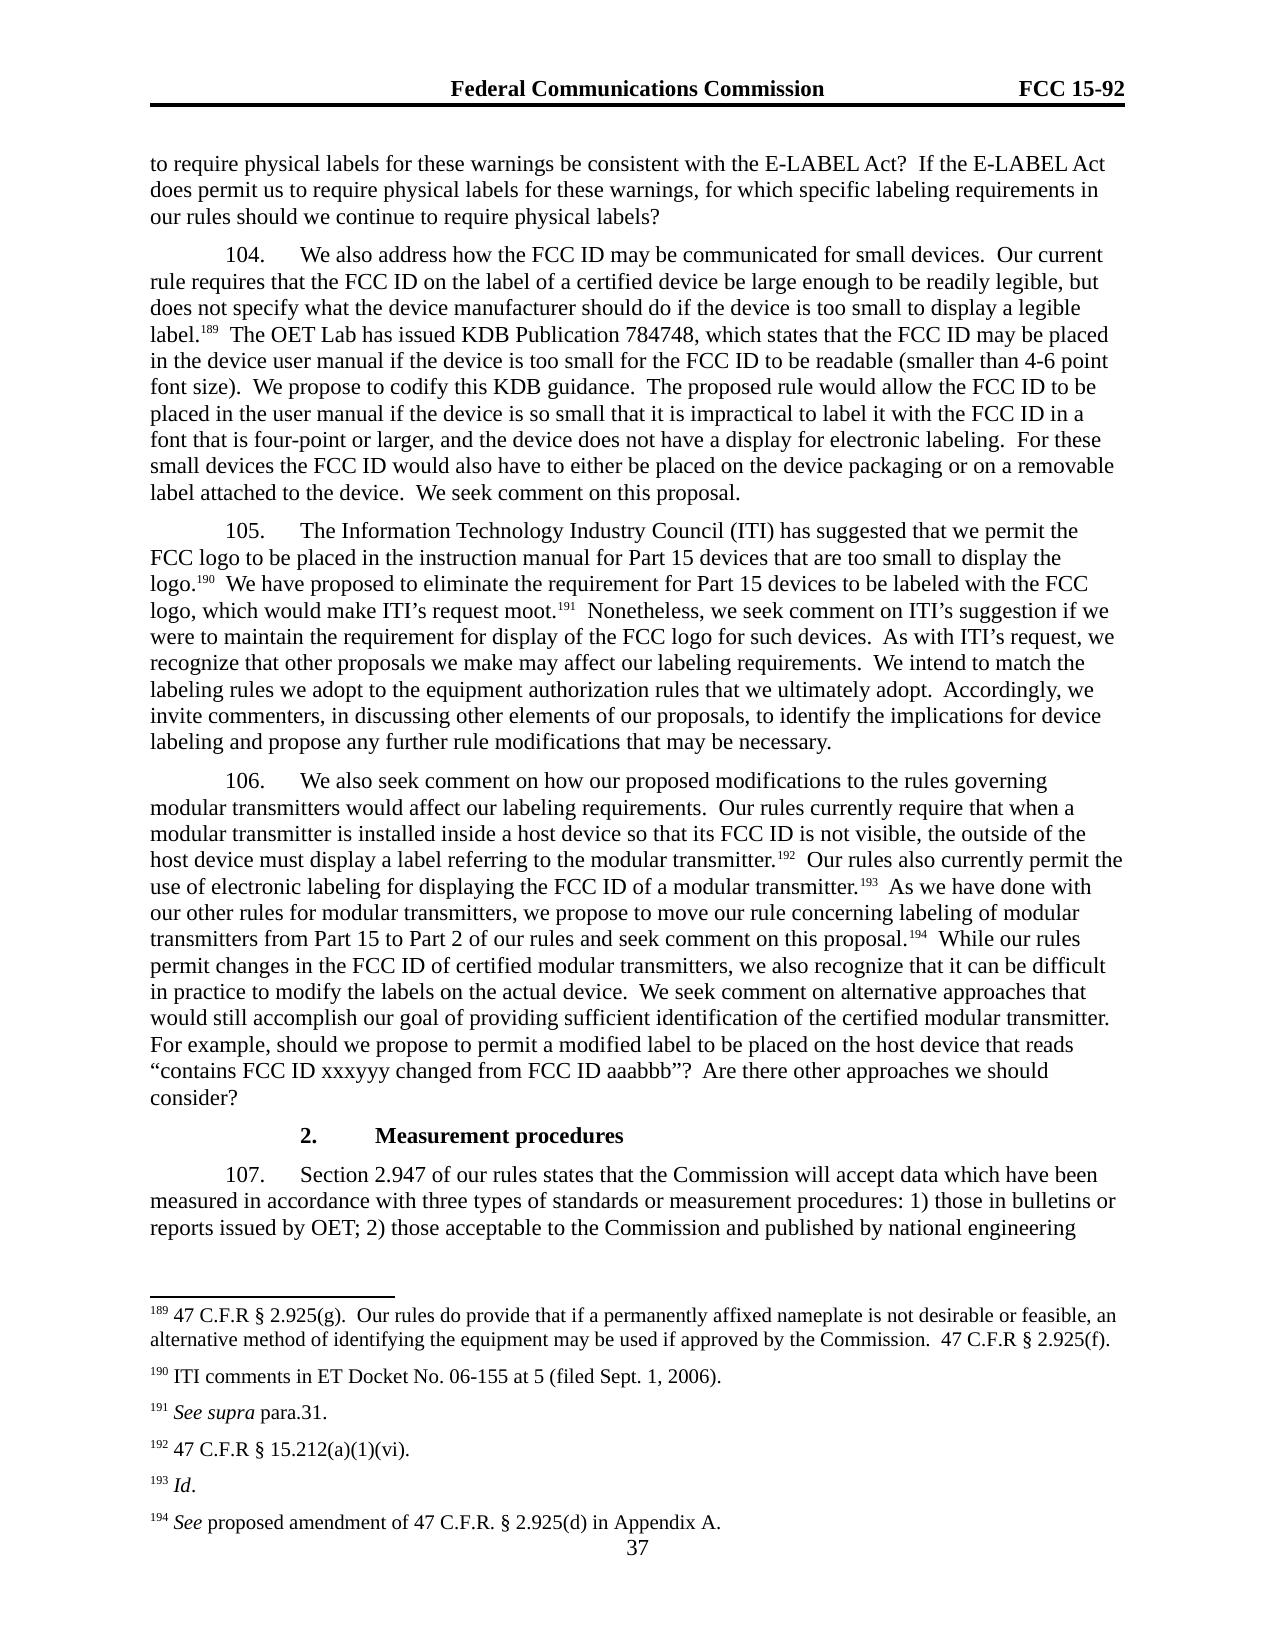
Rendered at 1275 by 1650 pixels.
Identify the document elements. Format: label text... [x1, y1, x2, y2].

text The Information Technology Industry Council (ITI) has suggested that we permit the FCC logo to be placed in the instruction manual for Part 15 devices that are too small to display the logo. We have proposed to eliminate the requirement for Part 15 devices to be labeled with the FCC logo, which would make ITI’s request moot. Nonetheless, we seek comment on ITI’s suggestion if we were to maintain the requirement for display of the FCC logo for such devices. As with ITI’s request, we recognize that other proposals we make may affect our labeling requirements. We intend to match the labeling rules we adopt to the equipment authorization rules that we ultimately adopt. Accordingly, we invite commenters, in discussing other elements of our proposals, to identify the implications for device labeling and propose any further rule modifications that may be necessary. [150, 518, 1125, 755]
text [150, 1161, 1125, 1240]
text Other labeling rules ensure that important safety-of-life information or warnings about illegal use of equipment is made prominently available to users of equipment. For example, labels with safety and registration advisories are prescribed to ensure the effectiveness of emergency locator beacons in sections 87.147 and 95.1402 of our rules. Section 15.121 of our rules requires a label for scanning receivers warning that modification of those receivers is illegal. Would provision of these types of warning statements using an electronic display provide the information to the intended recipient in an effective manner when safety or illegal activity is at issue, or would the size and/or makeup of displays on these devices make visual communication of these warnings ineffective? In this case, would continuing to require physical labels for these warnings be consistent with the E-LABEL Act? If the E-LABEL Act does permit us to require physical labels for these warnings, for which specific labeling requirements in our rules should we continue to require physical labels? [150, 150, 1125, 229]
subtitle Measurement procedures [300, 1122, 1125, 1149]
text We also seek comment on how our proposed modifications to the rules governing modular transmitters would affect our labeling requirements. Our rules currently require that when a modular transmitter is installed inside a host device so that its FCC ID is not visible, the outside of the host device must display a label referring to the modular transmitter. Our rules also currently permit the use of electronic labeling for displaying the FCC ID of a modular transmitter. As we have done with our other rules for modular transmitters, we propose to move our rule concerning labeling of modular transmitters from Part 15 to Part 2 of our rules and seek comment on this proposal. While our rules permit changes in the FCC ID of certified modular transmitters, we also recognize that it can be difficult in practice to modify the labels on the actual device. We seek comment on alternative approaches that would still accomplish our goal of providing sufficient identification of the certified modular transmitter. For example, should we propose to permit a modified label to be placed on the host device that reads “contains FCC ID xxxyyy changed from FCC ID aaabbb”? Are there other approaches we should consider? [150, 767, 1125, 1110]
text We also address how the FCC ID may be communicated for small devices. Our current rule requires that the FCC ID on the label of a certified device be large enough to be readily legible, but does not specify what the device manufacturer should do if the device is too small to display a legible label. The OET Lab has issued KDB Publication 784748, which states that the FCC ID may be placed in the device user manual if the device is too small for the FCC ID to be readable (smaller than 4-6 point font size). We propose to codify this KDB guidance. The proposed rule would allow the FCC ID to be placed in the user manual if the device is so small that it is impractical to label it with the FCC ID in a font that is four-point or larger, and the device does not have a display for electronic labeling. For these small devices the FCC ID would also have to either be placed on the device packaging or on a removable label attached to the device. We seek comment on this proposal. [150, 242, 1125, 505]
